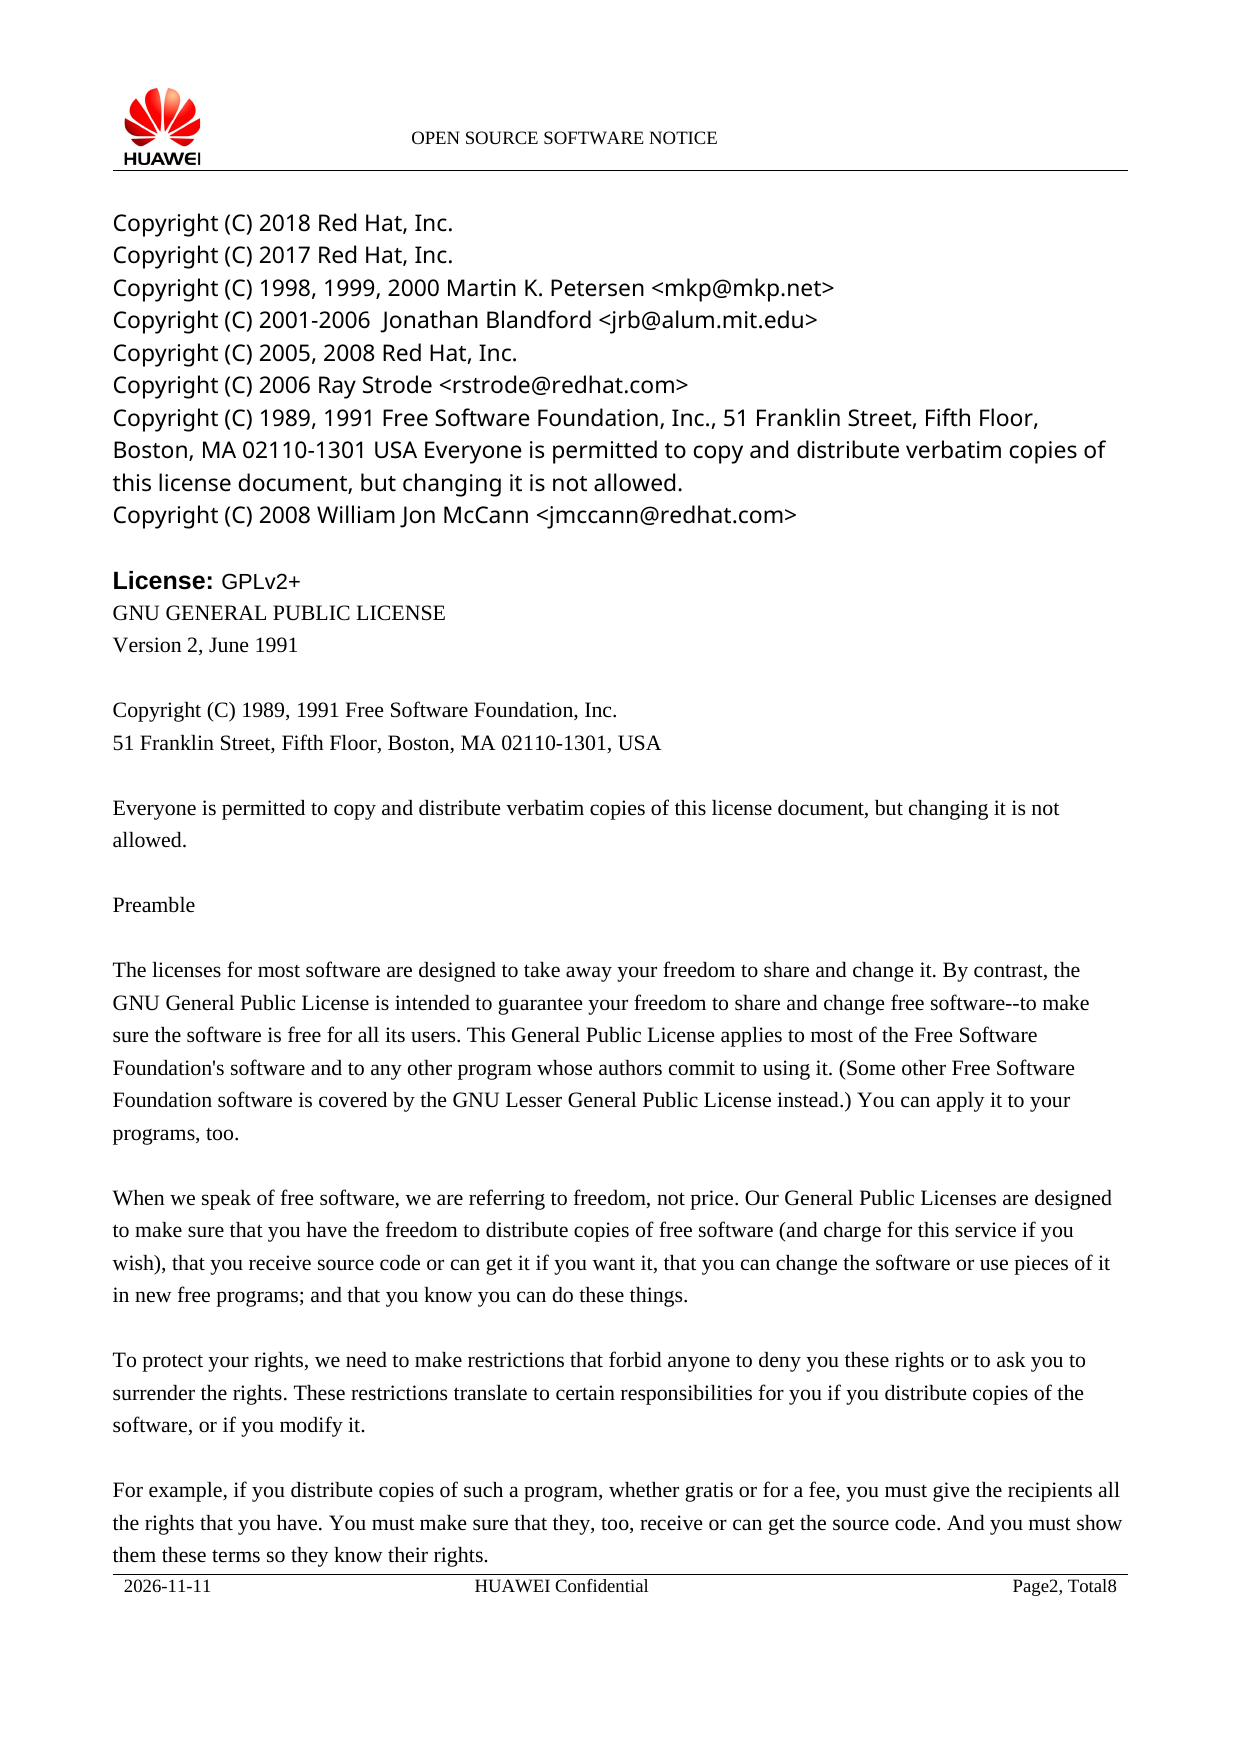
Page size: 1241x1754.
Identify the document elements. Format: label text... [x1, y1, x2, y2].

picture [124, 88, 201, 165]
text License: GPLv2+ [112, 564, 1128, 596]
